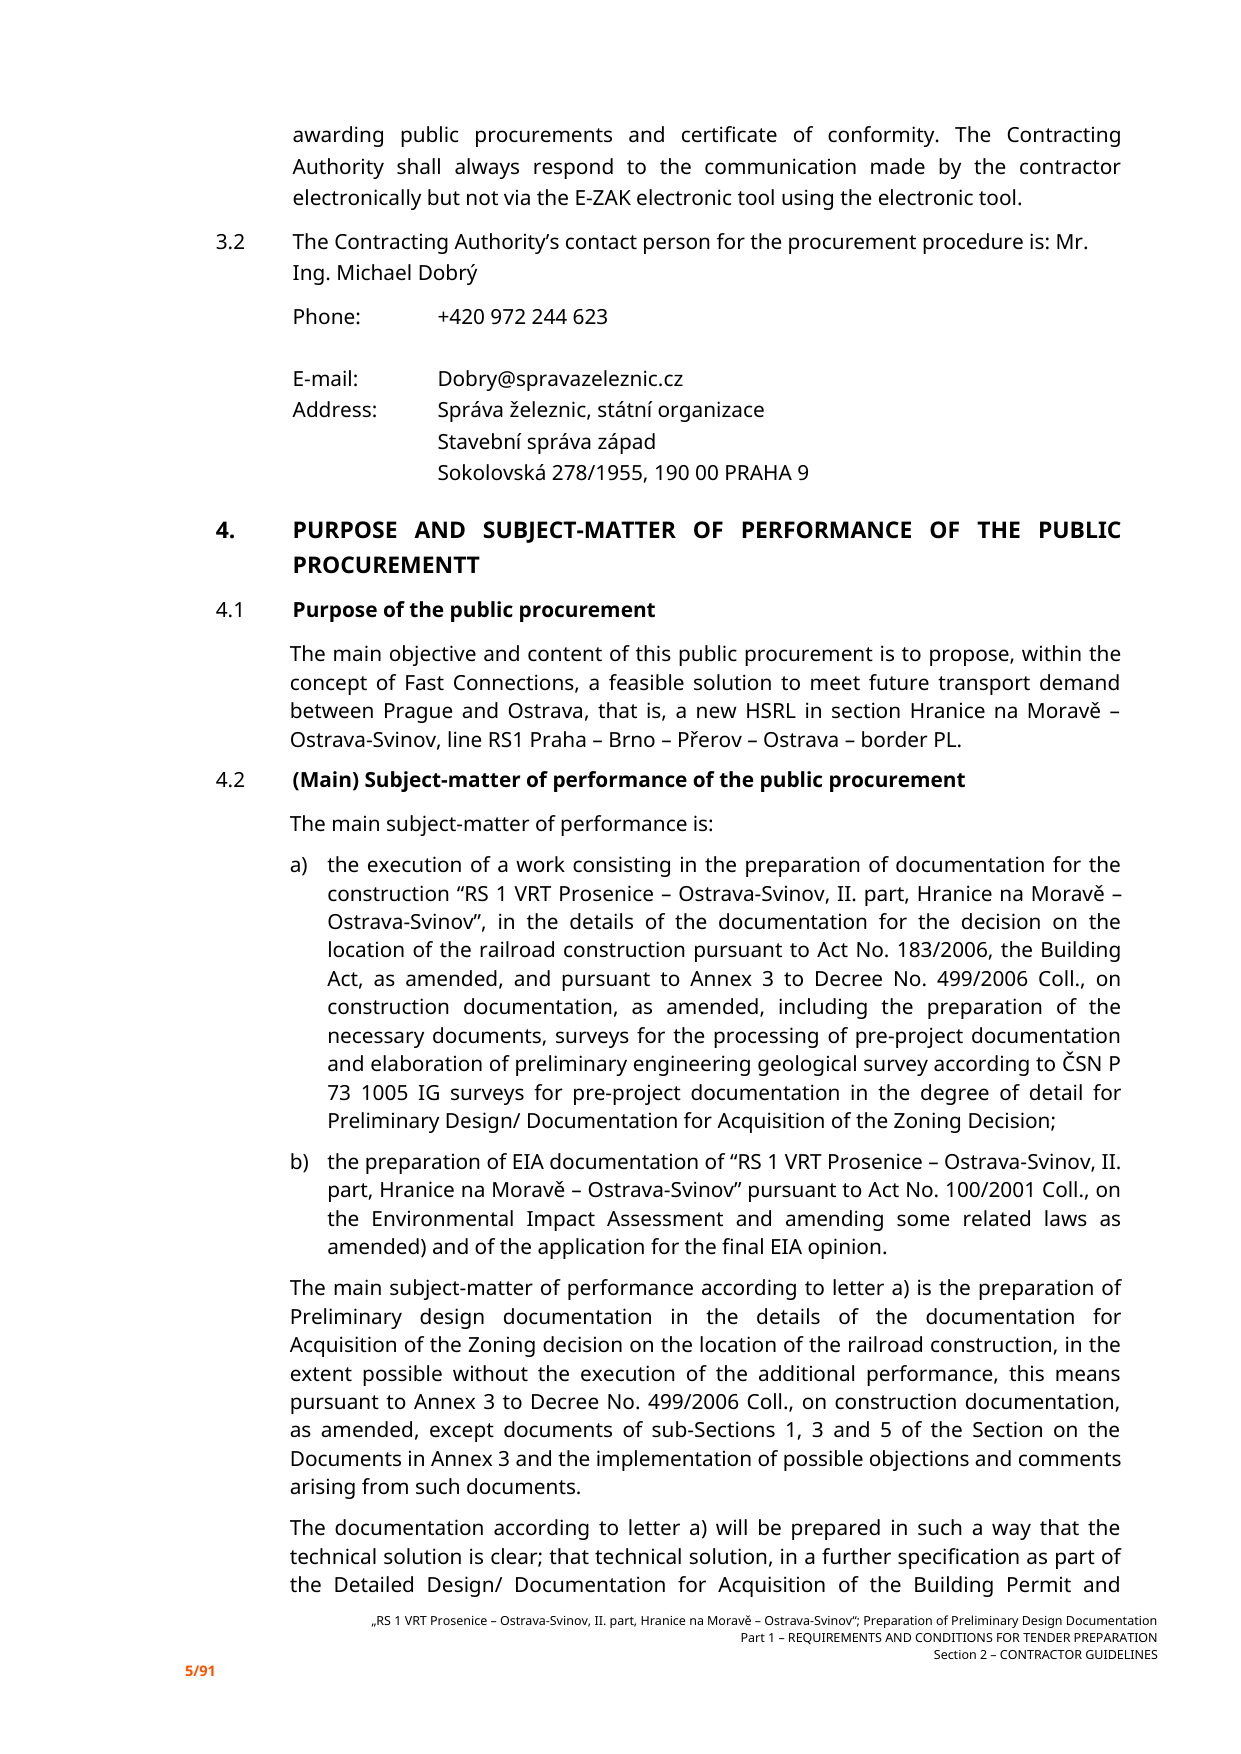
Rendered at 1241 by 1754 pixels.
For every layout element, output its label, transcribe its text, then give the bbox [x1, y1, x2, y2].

text Address: Správa železnic, státní organizace [292, 396, 1122, 424]
text The main subject-matter of performance is: [289, 809, 1122, 838]
text Stavební správa západ [366, 427, 1122, 455]
text The main objective and content of this public procurement is to propose, within the concept of Fast Connections, a feasible solution to meet future transport demand between Prague and Ostrava, that is, a new HSRL in section Hranice na Moravě – Ostrava-Svinov, line RS1 Praha – Brno – Přerov – Ostrava – border PL. [289, 639, 1122, 753]
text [289, 1513, 1122, 1599]
list the execution of a work consisting in the preparation of documentation for the construction “RS 1 VRT Prosenice – Ostrava-Svinov, II. part, Hranice na Moravě – Ostrava-Svinov”, in the details of the documentation for the decision on the location of the railroad construction pursuant to Act No. 183/2006, the Building Act, as amended, and pursuant to Annex 3 to Decree No. 499/2006 Coll., on construction documentation, as amended, including the preparation of the necessary documents, surveys for the processing of pre-project documentation and elaboration of preliminary engineering geological survey according to ČSN P 73 1005 IG surveys for pre-project documentation in the degree of detail for Preliminary Design/ Documentation for Acquisition of the Zoning Decision; [289, 850, 1122, 1135]
text Phone: +420 972 244 623 [292, 302, 1122, 330]
text PURPOSE AND SUBJECT-MATTER OF PERFORMANCE OF THE PUBLIC PROCUREMENTT [216, 514, 1122, 580]
list the preparation of EIA documentation of “RS 1 VRT Prosenice – Ostrava-Svinov, II. part, Hranice na Moravě – Ostrava-Svinov” pursuant to Act No. 100/2001 Coll., on the Environmental Impact Assessment and amending some related laws as amended) and of the application for the final EIA opinion. [289, 1147, 1122, 1261]
text Sokolovská 278/1955, 190 00 PRAHA 9 [366, 458, 1122, 487]
text (Main) Subject-matter of performance of the public procurement [216, 766, 1122, 794]
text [216, 121, 1122, 212]
text E-mail: Dobry@spravazeleznic.cz [292, 364, 1122, 393]
text The Contracting Authority’s contact person for the procurement procedure is: Mr. Ing. Michael Dobrý [216, 227, 1122, 287]
text Purpose of the public procurement [216, 596, 1122, 624]
text The main subject-matter of performance according to letter a) is the preparation of Preliminary design documentation in the details of the documentation for Acquisition of the Zoning decision on the location of the railroad construction, in the extent possible without the execution of the additional performance, this means pursuant to Annex 3 to Decree No. 499/2006 Coll., on construction documentation, as amended, except documents of sub-Sections 1, 3 and 5 of the Section on the Documents in Annex 3 and the implementation of possible objections and comments arising from such documents. [289, 1273, 1122, 1501]
